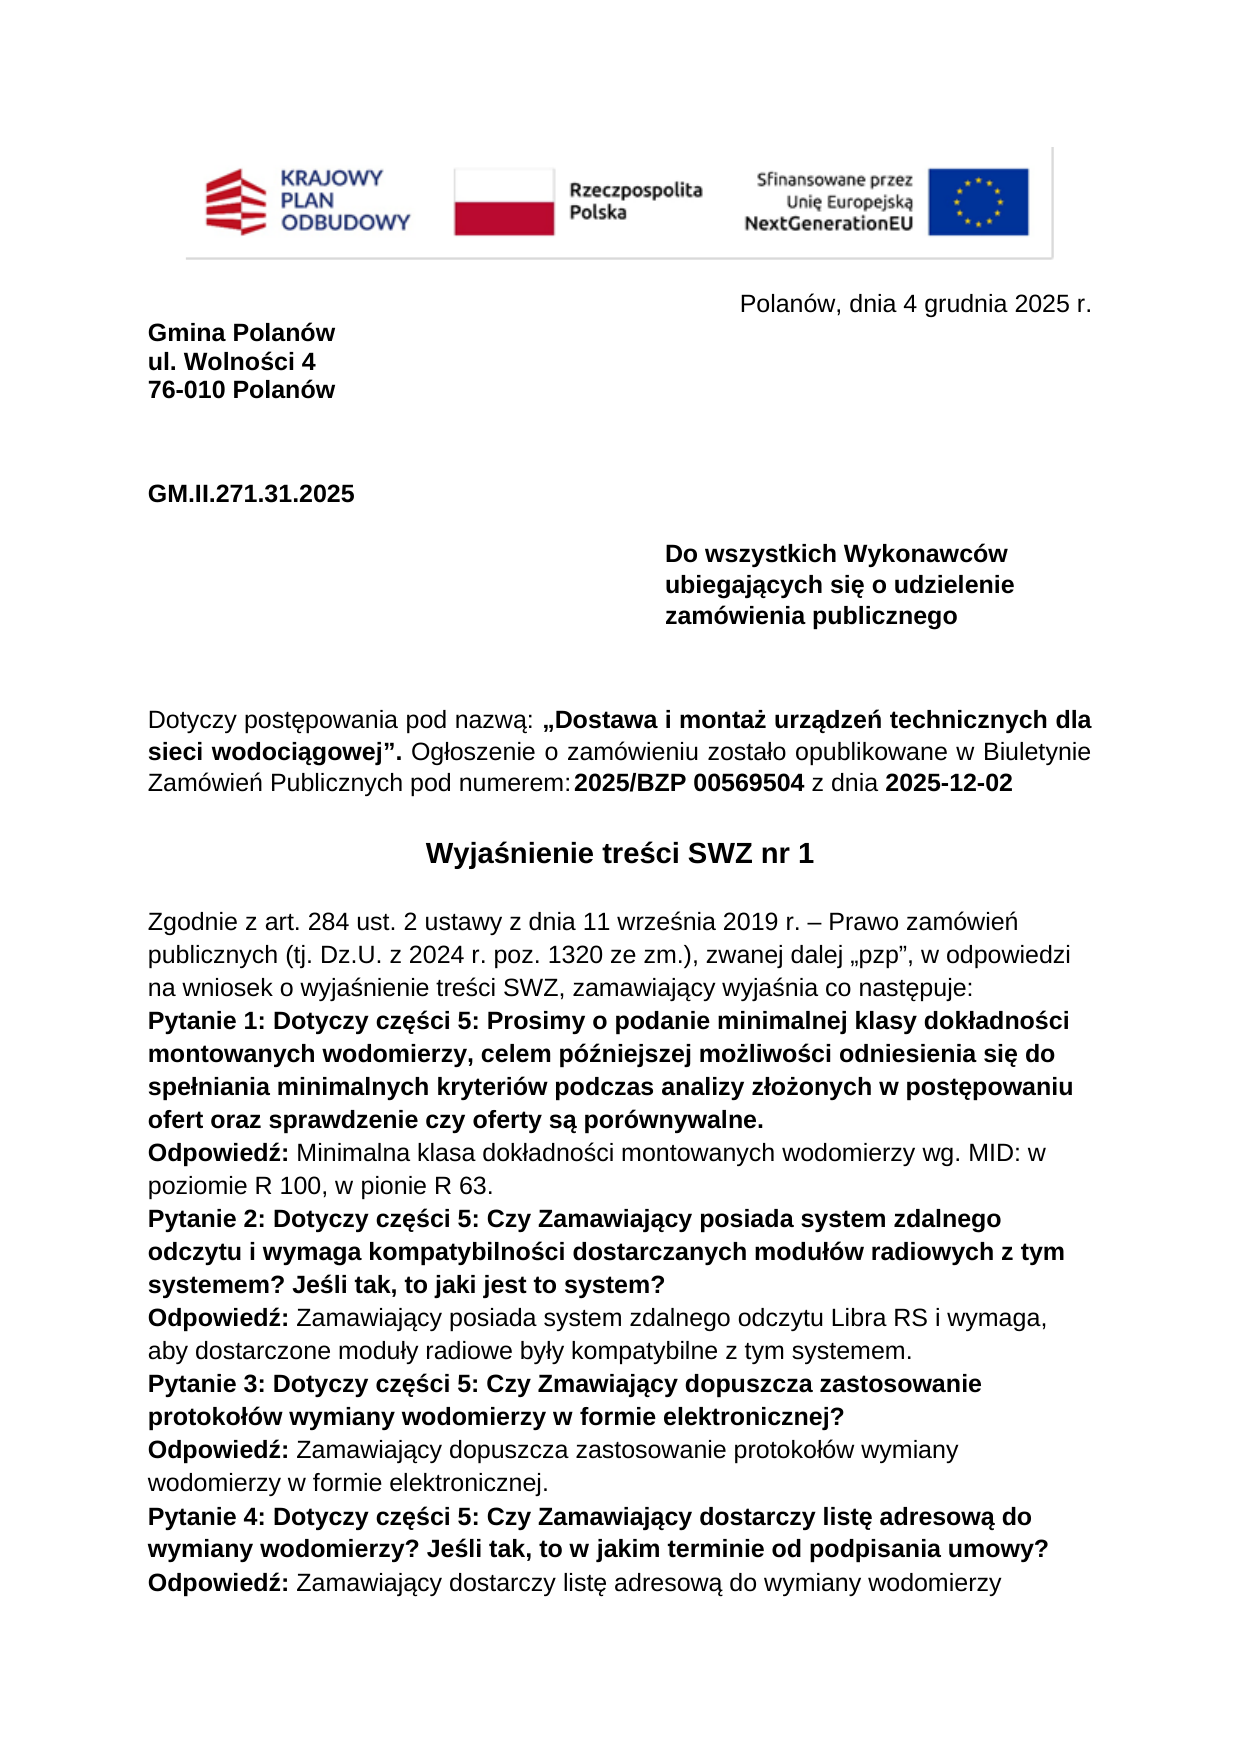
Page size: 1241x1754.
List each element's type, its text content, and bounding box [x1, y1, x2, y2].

text Pytanie 3: Dotyczy części 5: Czy Zmawiający dopuszcza zastosowanie protokołów wymiany wodomierzy w formie elektronicznej? [148, 1369, 1092, 1431]
text Pytanie 2: Dotyczy części 5: Czy Zamawiający posiada system zdalnego odczytu i wymaga kompatybilności dostarczanych modułów radiowych z tym systemem? Jeśli tak, to jaki jest to system? [148, 1204, 1092, 1299]
text Odpowiedź: Zamawiający dostarczy listę adresową do wymiany wodomierzy [148, 1567, 1092, 1596]
text zamówienia publicznego [148, 601, 1092, 629]
text ul. Wolności 4 [148, 346, 1092, 375]
text Odpowiedź: Zamawiający dopuszcza zastosowanie protokołów wymiany wodomierzy w formie elektronicznej. [148, 1435, 1092, 1497]
text Polanów, dnia 4 grudnia 2025 r. [148, 289, 1092, 318]
text 76-010 Polanów [148, 375, 1092, 404]
text Pytanie 4: Dotyczy części 5: Czy Zamawiający dostarczy listę adresową do wymiany wodomierzy? Jeśli tak, to w jakim terminie od podpisania umowy? [148, 1501, 1092, 1563]
text Odpowiedź: Minimalna klasa dokładności montowanych wodomierzy wg. MID: w poziomie R 100, w pionie R 63. [148, 1138, 1092, 1200]
text Gmina Polanów [148, 318, 1092, 346]
text Dotyczy postępowania pod nazwą: „Dostawa i montaż urządzeń technicznych dla sieci wodociągowej”. Ogłoszenie o zamówieniu zostało opublikowane w Biuletynie Zamówień Publicznych pod numerem: 2025/BZP 00569504 z dnia 2025-12-02 [148, 705, 1092, 796]
text Zgodnie z art. 284 ust. 2 ustawy z dnia 11 września 2019 r. – Prawo zamówień publicznych (tj. (Dz.U. z 2024 r. poz. 1320 ze zm.), zwanej dalej „pzp”, w odpowiedzi na wniosek o wyjaśnienie treści SWZ, zamawiający wyjaśnia co następuje: [148, 907, 1092, 1002]
text Wyjaśnienie treści SWZ nr 1 [148, 836, 1092, 869]
text Do wszystkich Wykonawców [591, 539, 1092, 567]
text Pytanie 1: Dotyczy części 5: Prosimy o podanie minimalnej klasy dokładności montowanych wodomierzy, celem późniejszej możliwości odniesienia się do spełniania minimalnych kryteriów podczas analizy złożonych w postępowaniu ofert oraz sprawdzenie czy oferty są porównywalne. [148, 1006, 1092, 1134]
picture [185, 147, 1055, 261]
text Odpowiedź: Zamawiający posiada system zdalnego odczytu Libra RS i wymaga, aby dostarczone moduły radiowe były kompatybilne z tym systemem. [148, 1303, 1092, 1365]
text GM.II.271.31.2025 [148, 479, 1092, 508]
text ubiegających się o udzielenie [148, 570, 1092, 598]
